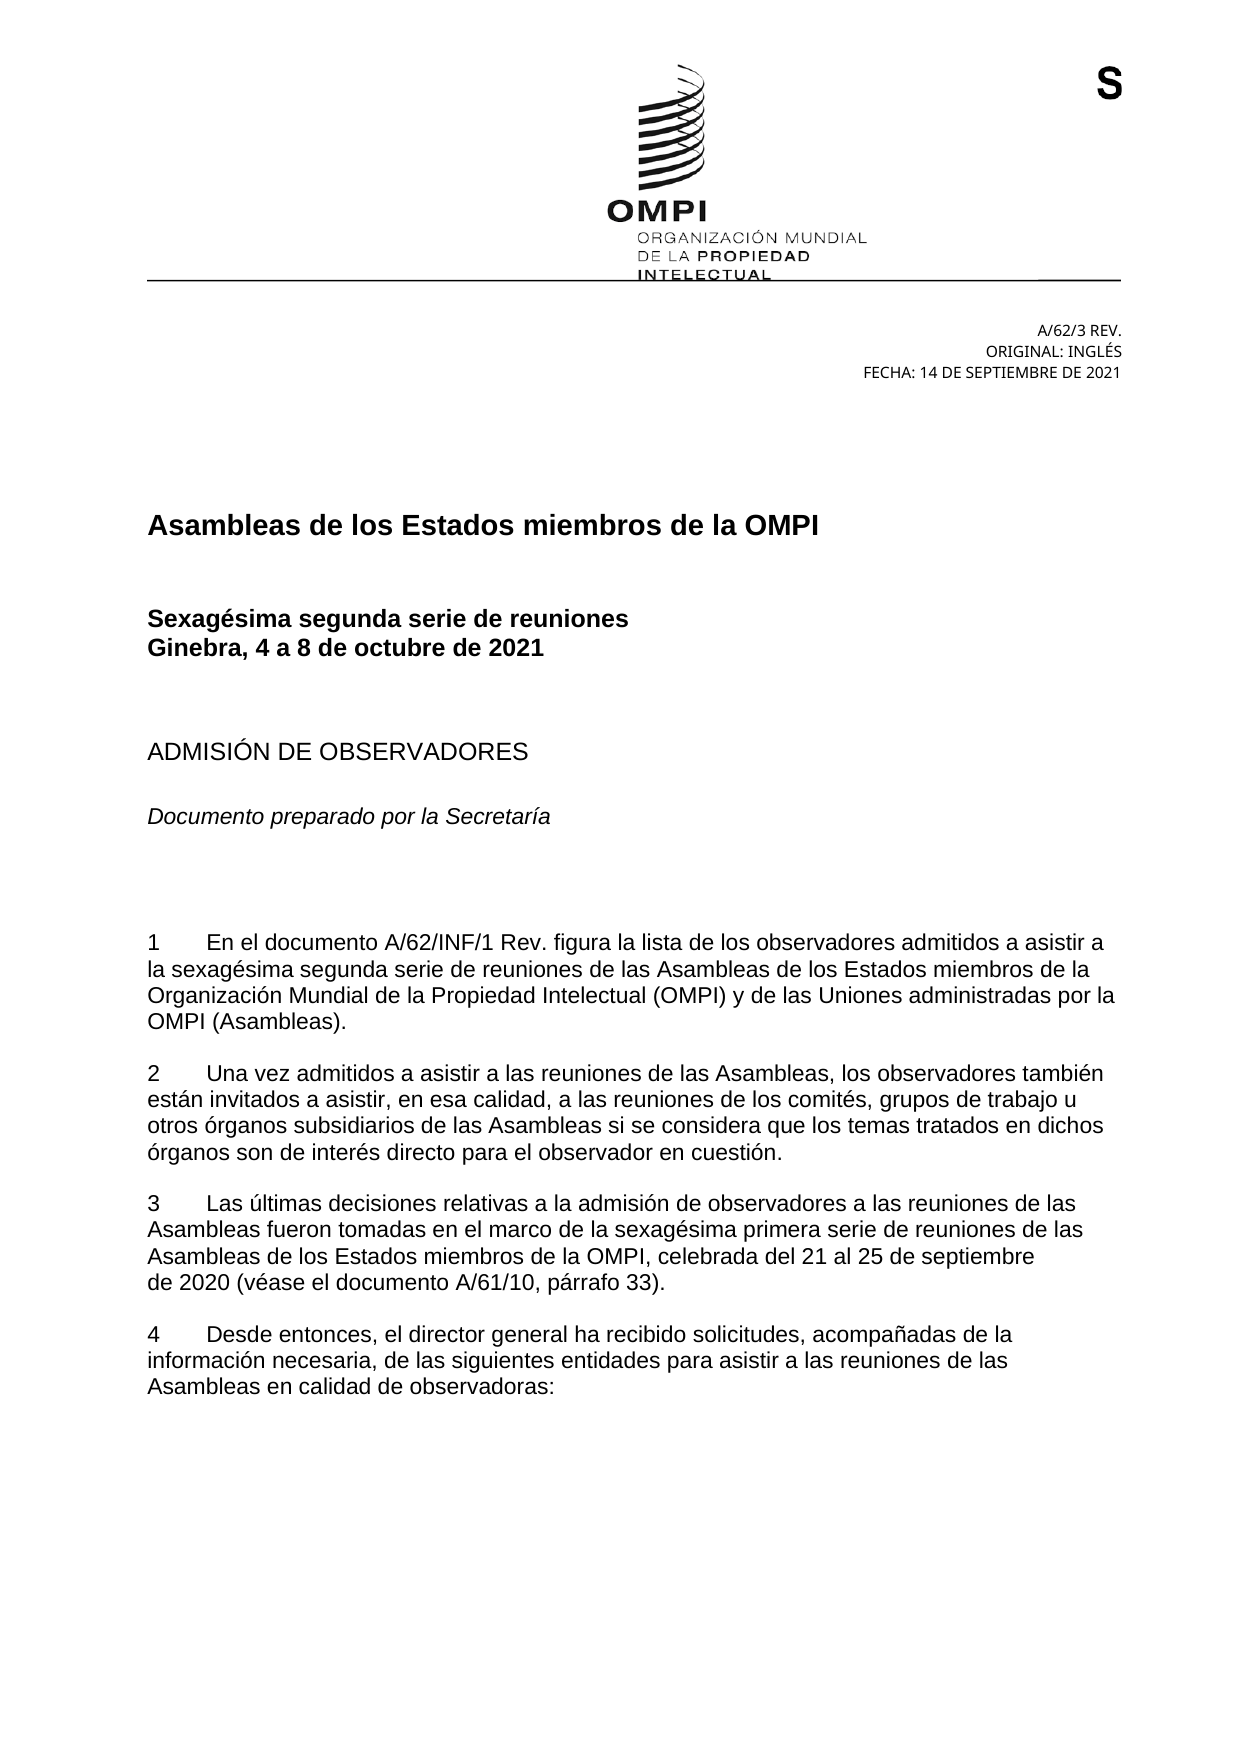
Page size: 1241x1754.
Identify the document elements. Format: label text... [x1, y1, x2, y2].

text Las últimas decisiones relativas a la admisión de observadores a las reuniones de las Asambleas fueron tomadas en el marco de la sexagésima primera serie de reuniones de las Asambleas de los Estados miembros de la OMPI, celebrada del 21 al 25 de septiembre de 2020 (véase el documento A/61/10, párrafo 33). [147, 1190, 1122, 1296]
text A/62/3 REV. [147, 319, 1122, 341]
text ORIGINAL: inglés [147, 341, 1122, 362]
text FECHA: 14 DE SEPTIEMBRE DE 2021 [147, 362, 1122, 383]
text Desde entonces, el director general ha recibido solicitudes, acompañadas de la información necesaria, de las siguientes entidades para asistir a las reuniones de las Asambleas en calidad de observadoras: [147, 1321, 1122, 1399]
picture [605, 58, 1122, 281]
text En el documento A/62/INF/1 Rev. figura la lista de los observadores admitidos a asistir a la sexagésima segunda serie de reuniones de las Asambleas de los Estados miembros de la Organización Mundial de la Propiedad Intelectual (OMPI) y de las Uniones administradas por la OMPI (Asambleas). [147, 929, 1122, 1035]
text Ginebra, 4 a 8 de octubre de 2021 [147, 633, 1122, 662]
text Una vez admitidos a asistir a las reuniones de las Asambleas, los observadores también están invitados a asistir, en esa calidad, a las reuniones de los comités, grupos de trabajo u otros órganos subsidiarios de las Asambleas si se considera que los temas tratados en dichos órganos son de interés directo para el observador en cuestión. [147, 1060, 1122, 1165]
subtitle Asambleas de los Estados miembros de la OMPI [147, 508, 1122, 542]
text Sexagésima segunda serie de reuniones [147, 604, 1122, 633]
text Documento preparado por la Secretaría [147, 803, 1122, 829]
text ADMISIÓN DE OBSERVADORES [147, 737, 1122, 765]
